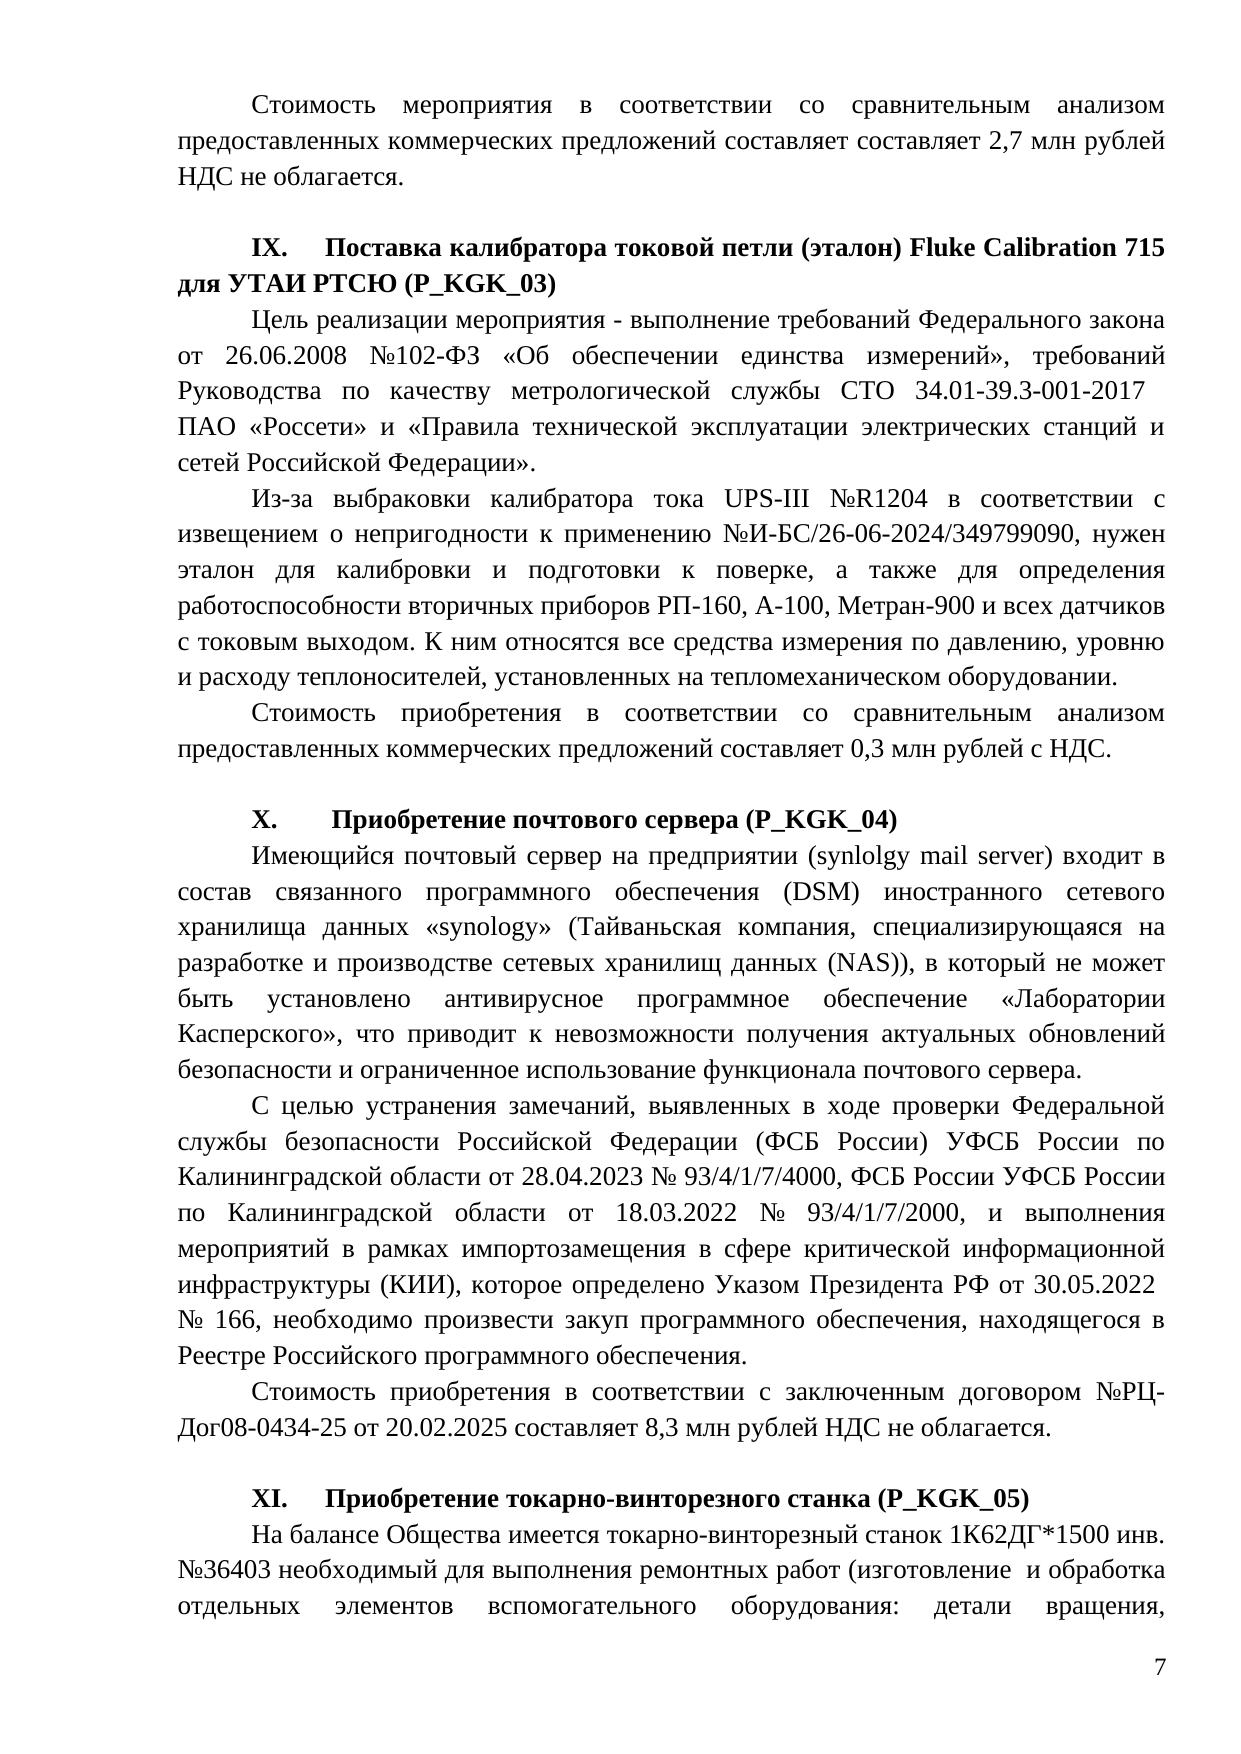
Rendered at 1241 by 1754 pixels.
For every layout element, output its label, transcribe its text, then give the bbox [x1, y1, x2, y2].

list Поставка калибратора токовой петли (эталон) Fluke Calibration 715 для УТАИ РТСЮ (P_KGK_03) [177, 232, 1166, 298]
list Приобретение токарно-винторезного станка (P_KGK_05) [177, 1482, 1166, 1513]
text Стоимость приобретения в соответствии с заключенным договором №РЦ-Дог08-0434-25 от 20.02.2025 составляет 8,3 млн рублей НДС не облагается. [177, 1375, 1166, 1442]
text Имеющийся почтовый сервер на предприятии (synlolgy mail server) входит в состав связанного программного обеспечения (DSM) иностранного сетевого хранилища данных «synology» (Тайваньская компания, специализирующаяся на разработке и производстве сетевых хранилищ данных (NAS)), в который не может быть установлено антивирусное программное обеспечение «Лаборатории Касперского», что приводит к невозможности получения актуальных обновлений безопасности и ограниченное использование функционала почтового сервера. [177, 839, 1166, 1084]
text С целью устранения замечаний, выявленных в ходе проверки Федеральной службы безопасности Российской Федерации (ФСБ России) УФСБ России по Калининградской области от 28.04.2023 № 93/4/1/7/4000, ФСБ России УФСБ России по Калининградской области от 18.03.2022 № 93/4/1/7/2000, и выполнения мероприятий в рамках импортозамещения в сфере критической информационной инфраструктуры (КИИ), которое определено Указом Президента РФ от 30.05.2022 № 166, необходимо произвести закуп программного обеспечения, находящегося в Реестре Российского программного обеспечения. [177, 1089, 1166, 1370]
text Стоимость приобретения в соответствии со сравнительным анализом предоставленных коммерческих предложений составляет 0,3 млн рублей с НДС. [177, 696, 1166, 763]
text Из-за выбраковки калибратора тока UPS-III №R1204 в соответствии с извещением о непригодности к применению №И-БС/26-06-2024/349799090, нужен эталон для калибровки и подготовки к поверке, а также для определения работоспособности вторичных приборов РП-160, А-100, Метран-900 и всех датчиков с токовым выходом. К ним относятся все средства измерения по давлению, уровню и расходу теплоносителей, установленных на тепломеханическом оборудовании. [177, 482, 1166, 691]
text Стоимость мероприятия в соответствии со сравнительным анализом предоставленных коммерческих предложений составляет составляет 2,7 млн рублей НДС не облагается. [177, 89, 1166, 191]
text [177, 1518, 1166, 1620]
text Цель реализации мероприятия - выполнение требований Федерального закона от 26.06.2008 №102-ФЗ «Об обеспечении единства измерений», требований Руководства по качеству метрологической службы СТО 34.01-39.3-001-2017 ПАО «Россети» и «Правила технической эксплуатации электрических станций и сетей Российской Федерации». [177, 303, 1166, 477]
list Приобретение почтового сервера (P_KGK_04) [177, 803, 1166, 834]
